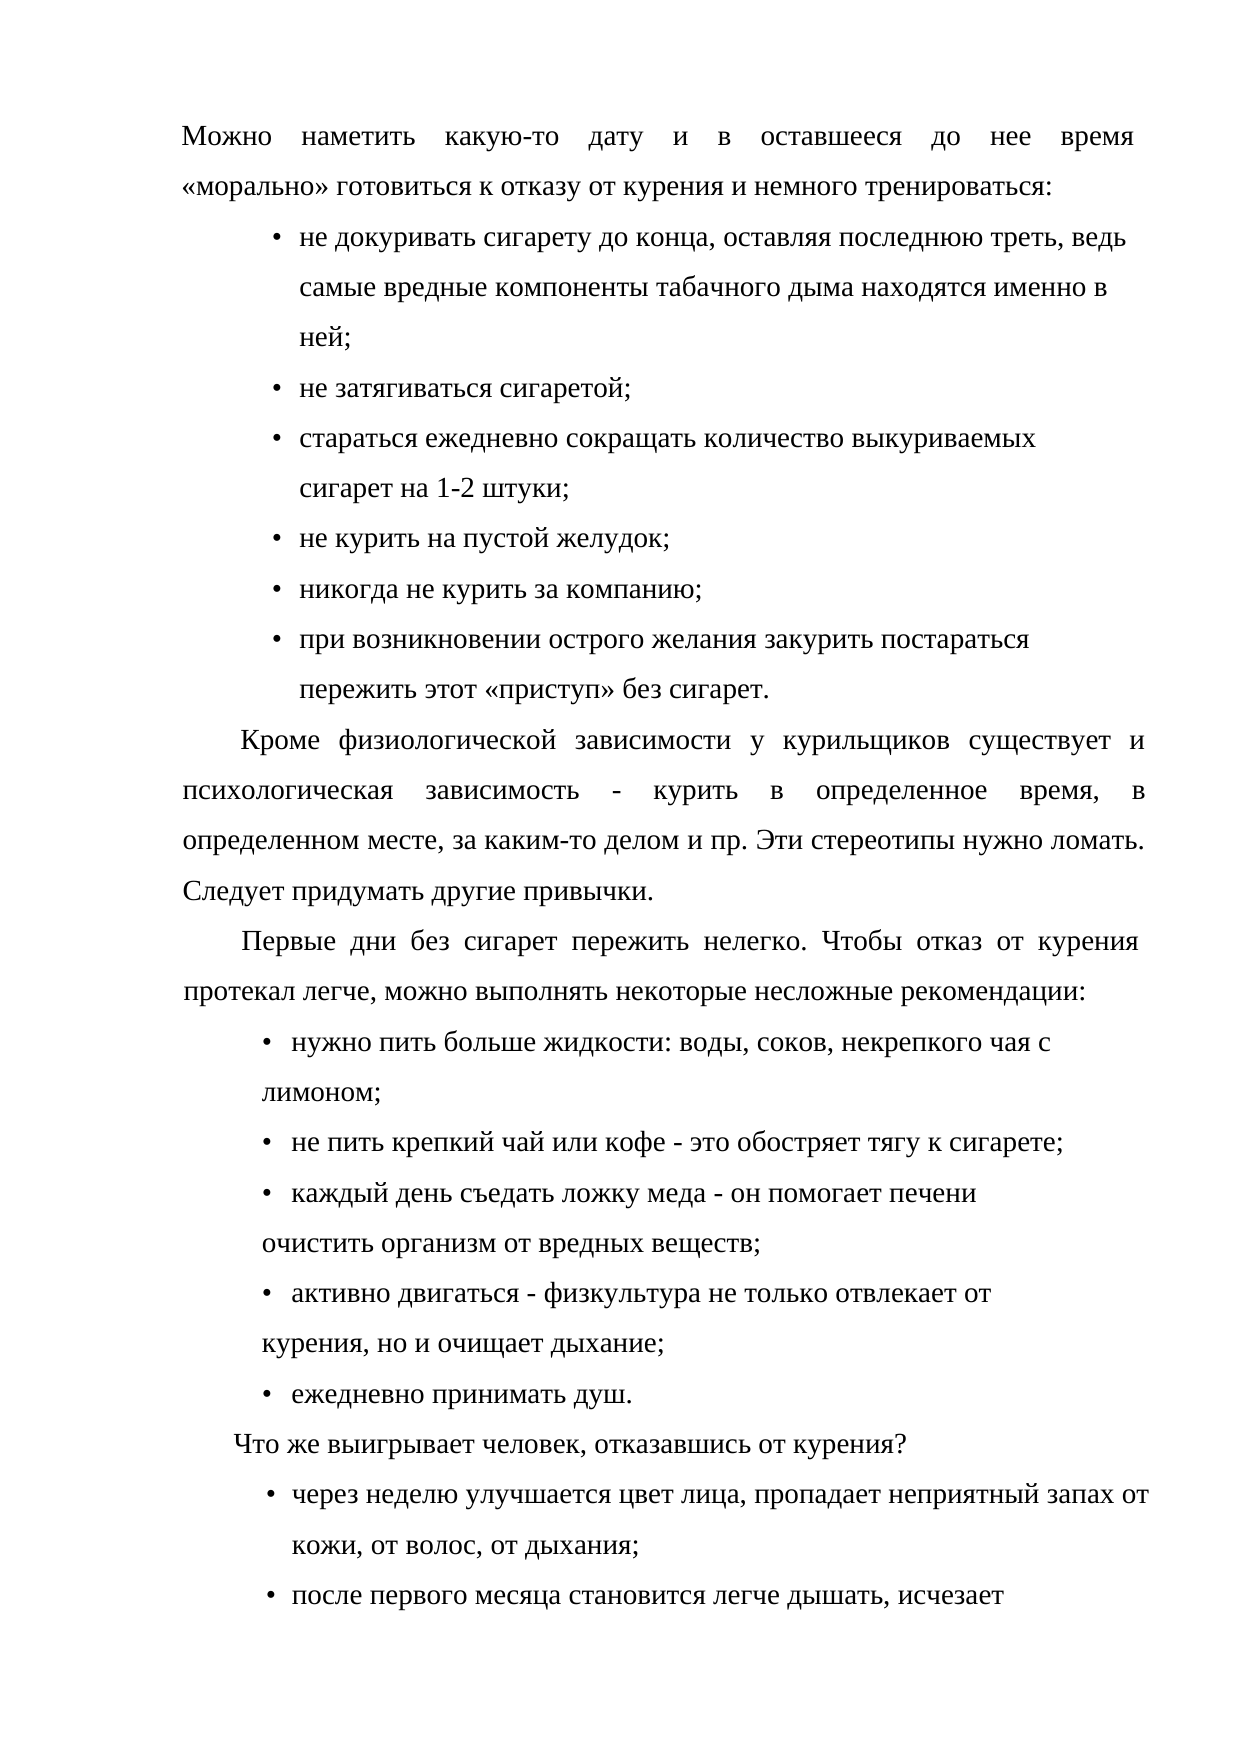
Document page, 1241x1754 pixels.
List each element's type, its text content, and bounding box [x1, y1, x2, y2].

list не курить на пустой желудок; [272, 521, 1152, 554]
list нужно пить больше жидкости: воды, соков, некрепкого чая с лимоном; [262, 1024, 1152, 1108]
text Что же выигрывает человек, отказавшись от курения? [233, 1426, 1152, 1460]
list каждый день съедать ложку меда - он помогает печени очистить организм от вредных веществ; [262, 1175, 1040, 1258]
list при возникновении острого желания закурить постараться пережить этот «приступ» без сигарет. [272, 621, 1096, 705]
list не докуривать сигарету до конца, оставляя последнюю треть, ведь самые вредные компоненты табачного дыма находятся именно в ней; [272, 219, 1152, 353]
list не пить крепкий чай или кофе - это обостряет тягу к сигарете; [262, 1124, 1152, 1158]
list ежедневно принимать душ. [262, 1376, 1152, 1409]
list никогда не курить за компанию; [272, 571, 1152, 604]
list не затягиваться сигаретой; [272, 370, 1152, 403]
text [181, 118, 1152, 202]
text Первые дни без сигарет пережить нелегко. Чтобы отказ от курения протекал легче, можно выполнять некоторые несложные рекомендации: [183, 923, 1140, 1007]
list активно двигаться - физкультура не только отвлекает от курения, но и очищает дыхание; [262, 1275, 1040, 1359]
text Кроме физиологической зависимости у курильщиков существует и психологическая зависимость - курить в определенное время, в определенном месте, за каким-то делом и пр. Эти стереотипы нужно ломать. Следует придумать другие привычки. [182, 722, 1146, 906]
list стараться ежедневно сокращать количество выкуриваемых сигарет на 1-2 штуки; [272, 420, 1096, 504]
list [266, 1577, 1096, 1611]
list через неделю улучшается цвет лица, пропадает неприятный запах от кожи, от волос, от дыхания; [266, 1477, 1152, 1560]
